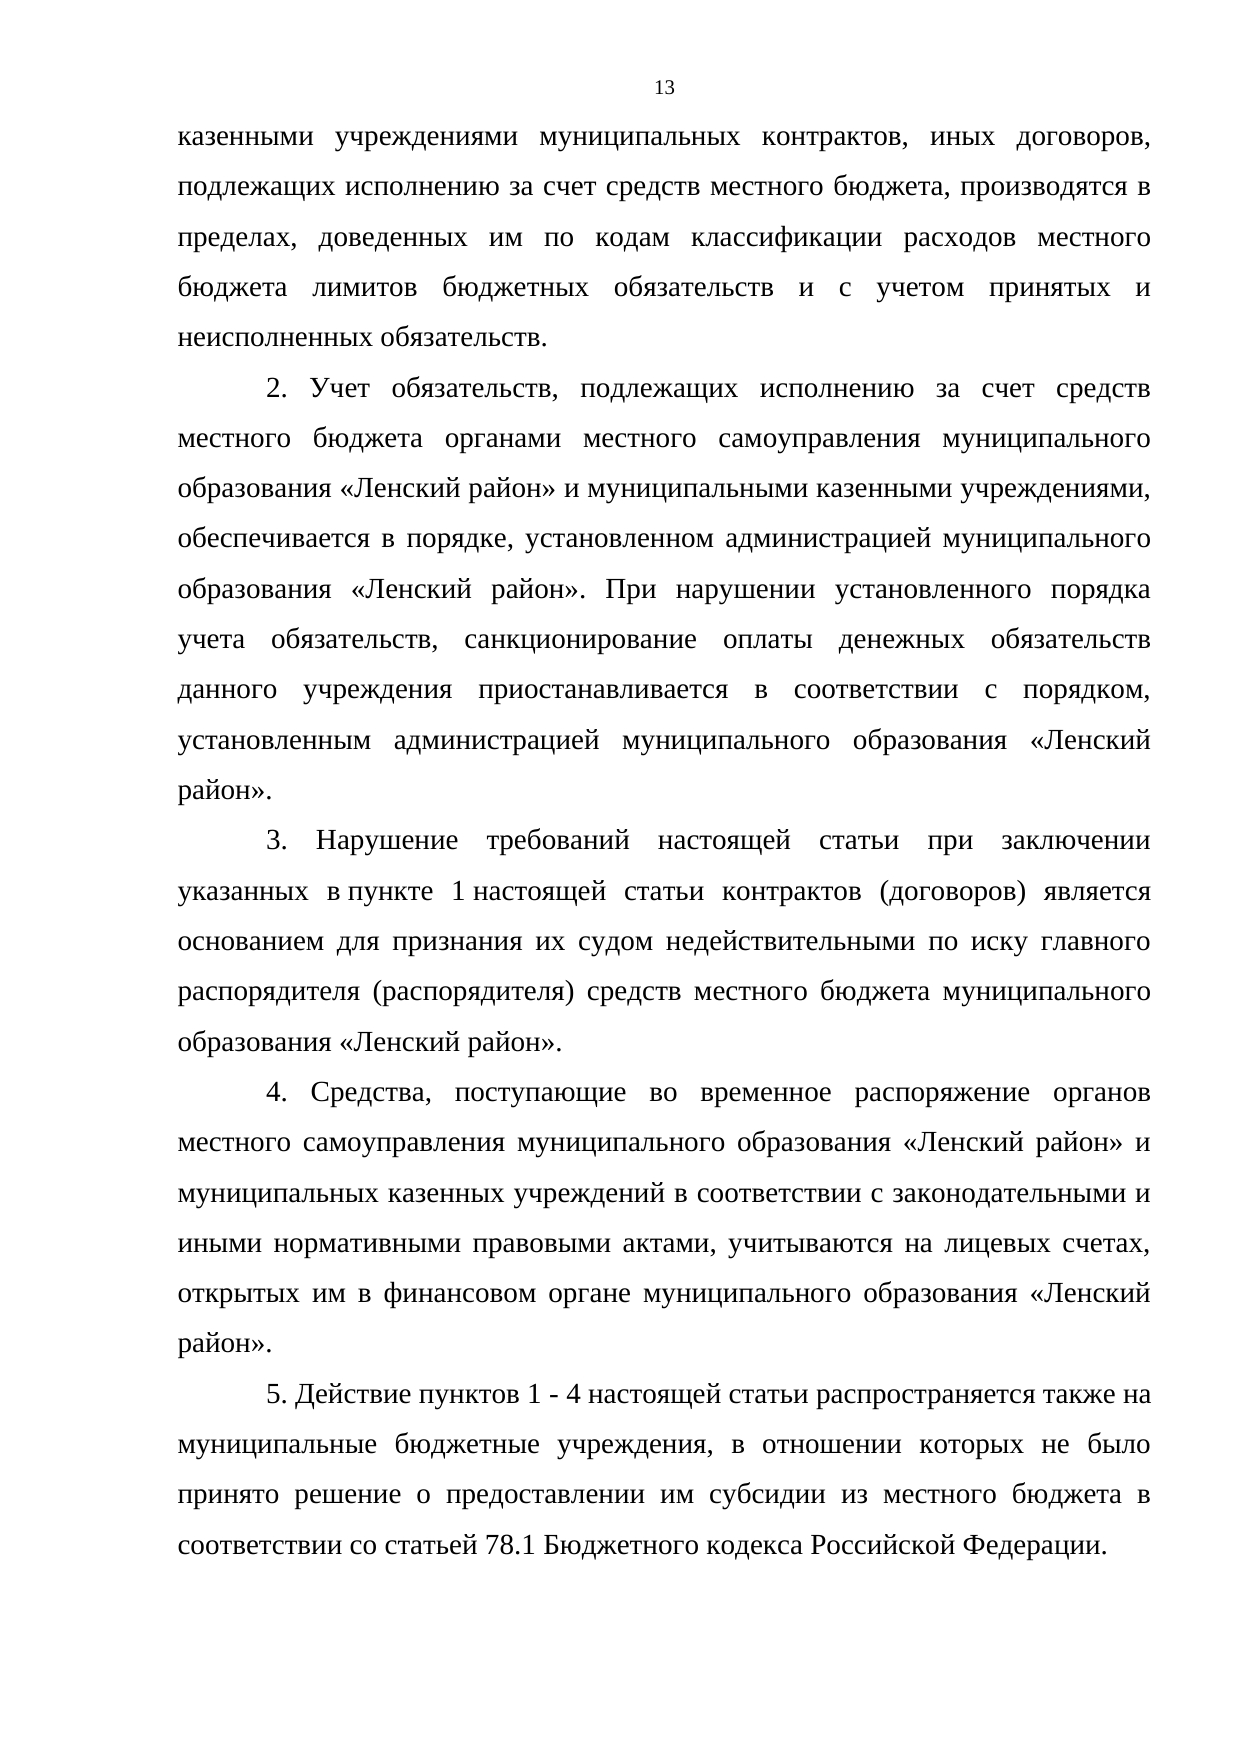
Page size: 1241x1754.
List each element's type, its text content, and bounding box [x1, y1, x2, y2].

text 2. Учет обязательств, подлежащих исполнению за счет средств местного бюджета органами местного самоуправления муниципального образования «Ленский район» и муниципальными казенными учреждениями, обеспечивается в порядке, установленном администрацией муниципального образования «Ленский район». При нарушении установленного порядка учета обязательств, санкционирование оплаты денежных обязательств данного учреждения приостанавливается в соответствии с порядком, установленным администрацией муниципального образования «Ленский район». [177, 370, 1152, 806]
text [177, 118, 1152, 353]
text 4. Средства, поступающие во временное распоряжение органов местного самоуправления муниципального образования «Ленский район» и муниципальных казенных учреждений в соответствии с законодательными и иными нормативными правовыми актами, учитываются на лицевых счетах, открытых им в финансовом органе муниципального образования «Ленский район». [177, 1074, 1152, 1359]
text 3. Нарушение требований настоящей статьи при заключении указанных в пункте 1 настоящей статьи контрактов (договоров) является основанием для признания их судом недействительными по иску главного распорядителя (распорядителя) средств местного бюджета муниципального образования «Ленский район». [177, 822, 1152, 1057]
text 5. Действие пунктов 1 - 4 настоящей статьи распространяется также на муниципальные бюджетные учреждения, в отношении которых не было принято решение о предоставлении им субсидии из местного бюджета в соответствии со статьей 78.1 Бюджетного кодекса Российской Федерации. [177, 1376, 1152, 1560]
